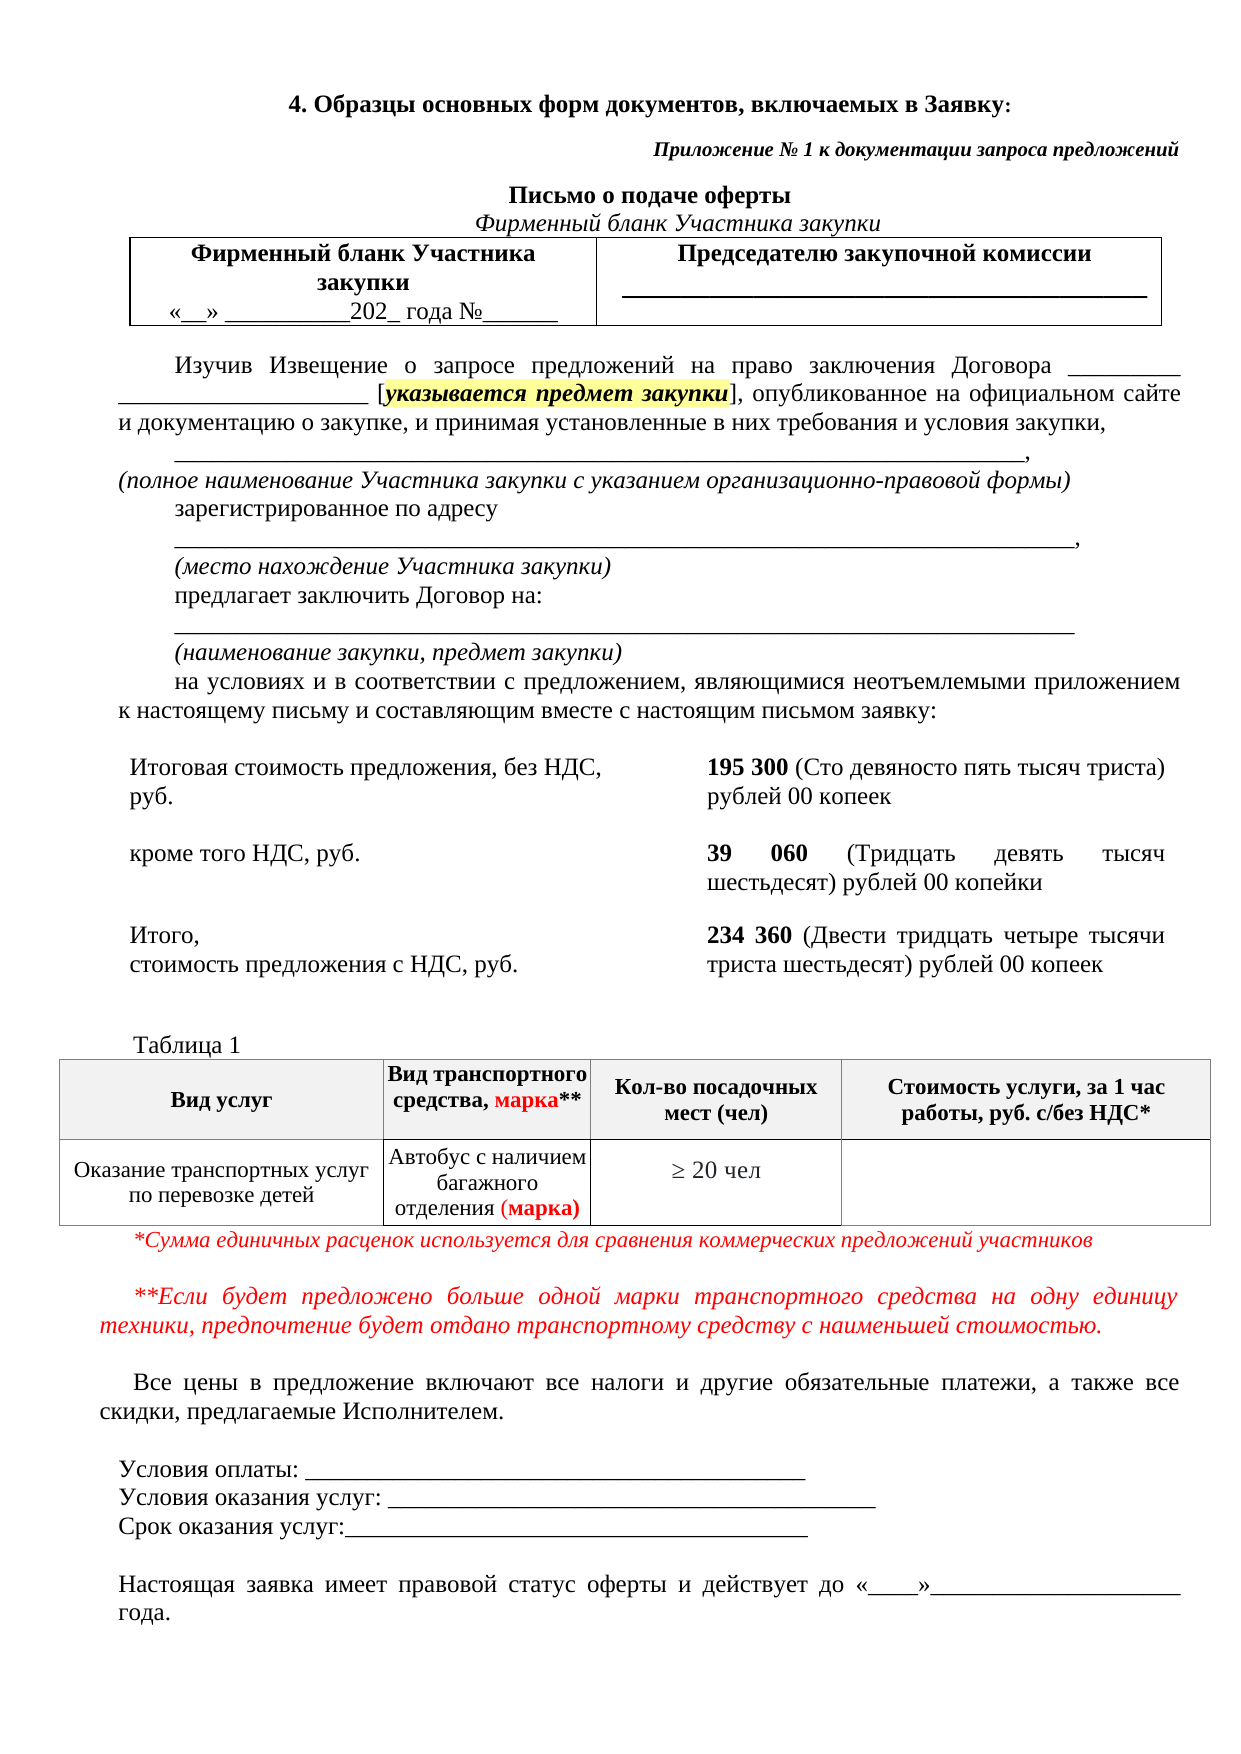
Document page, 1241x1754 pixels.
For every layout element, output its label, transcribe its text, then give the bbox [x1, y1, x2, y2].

text Все цены в предложение включают все налоги и другие обязательные платежи, а также все скидки, предлагаемые Исполнителем. [99, 1367, 1181, 1425]
text Таблица 1 [99, 1030, 1181, 1059]
table_header 195 300 (Сто девяносто пять тысяч триста) рублей 00 копеек [661, 752, 1177, 838]
text (полное наименование Участника закупки с указанием организационно-правовой формы) [118, 465, 1181, 493]
table_cell ≥ 20 чел [591, 1140, 841, 1225]
text ________________________________________________________________________ [118, 608, 1181, 637]
text **Если будет предложено больше одной марки транспортного средства на одну единицу техники, предпочтение будет отдано транспортному средству с наименьшей стоимостью. [99, 1281, 1181, 1339]
text Условия оплаты: ________________________________________ [118, 1454, 1181, 1482]
text Фирменный бланк Участника закупки [118, 208, 1181, 237]
table_cell Оказание транспортных услуг по перевозке детей [60, 1140, 383, 1225]
text на условиях и в соответствии с предложением, являющимися неотъемлемыми приложением к настоящему письму и составляющим вместе с настоящим письмом заявку: [118, 666, 1181, 723]
text 4. Образцы основных форм документов, включаемых в Заявку: [118, 89, 1181, 117]
text зарегистрированное по адресу [118, 493, 1181, 522]
text (место нахождение Участника закупки) [118, 551, 1181, 580]
table_cell 234 360 (Двести тридцать четыре тысячи триста шестьдесят) рублей 00 копеек [661, 920, 1177, 1002]
table_cell Итого, стоимость предложения с НДС, руб. [118, 920, 661, 1002]
text (наименование закупки, предмет закупки) [118, 637, 1181, 666]
text ____________________________________________________________________, [118, 436, 1181, 465]
text Изучив Извещение о запросе предложений на право заключения Договора _________ ____________________ [указывается предмет закупки], опубликованное на официальном сайте и документацию о закупке, и принимая установленные в них требования и условия закупки, [118, 350, 1181, 436]
text ________________________________________________________________________, [118, 522, 1181, 551]
text Срок оказания услуг:_____________________________________ [118, 1511, 1181, 1540]
text Письмо о подаче оферты [118, 180, 1181, 208]
table_header Итоговая стоимость предложения, без НДС, руб. [118, 752, 661, 838]
table_cell 39 060 (Тридцать девять тысяч шестьдесят) рублей 00 копейки [661, 839, 1177, 920]
text Условия оказания услуг: _______________________________________ [118, 1482, 1181, 1511]
text Приложение № 1 к документации запроса предложений [118, 137, 1181, 161]
text *Сумма единичных расценок используется для сравнения коммерческих предложений участников [99, 1226, 1181, 1252]
table_cell Автобус с наличием багажного отделения (марка) [384, 1140, 590, 1225]
table_cell [842, 1140, 1210, 1225]
table_header Вид услуг [60, 1060, 383, 1139]
table_header Фирменный бланк Участника закупки «__» __________202_ года №______ [131, 238, 596, 324]
text предлагает заключить Договор на: [118, 580, 1181, 608]
table_cell кроме того НДС, руб. [118, 839, 661, 920]
table_header Кол-во посадочных мест (чел) [591, 1060, 841, 1139]
table_header Председателю закупочной комиссии ____________________________________ [597, 238, 1161, 324]
table_header Вид транспортного средства, марка** [384, 1060, 590, 1139]
text Настоящая заявка имеет правовой статус оферты и действует до «____»____________________ года. [118, 1569, 1181, 1626]
table_header Стоимость услуги, за 1 час работы, руб. с/без НДС* [842, 1060, 1210, 1139]
